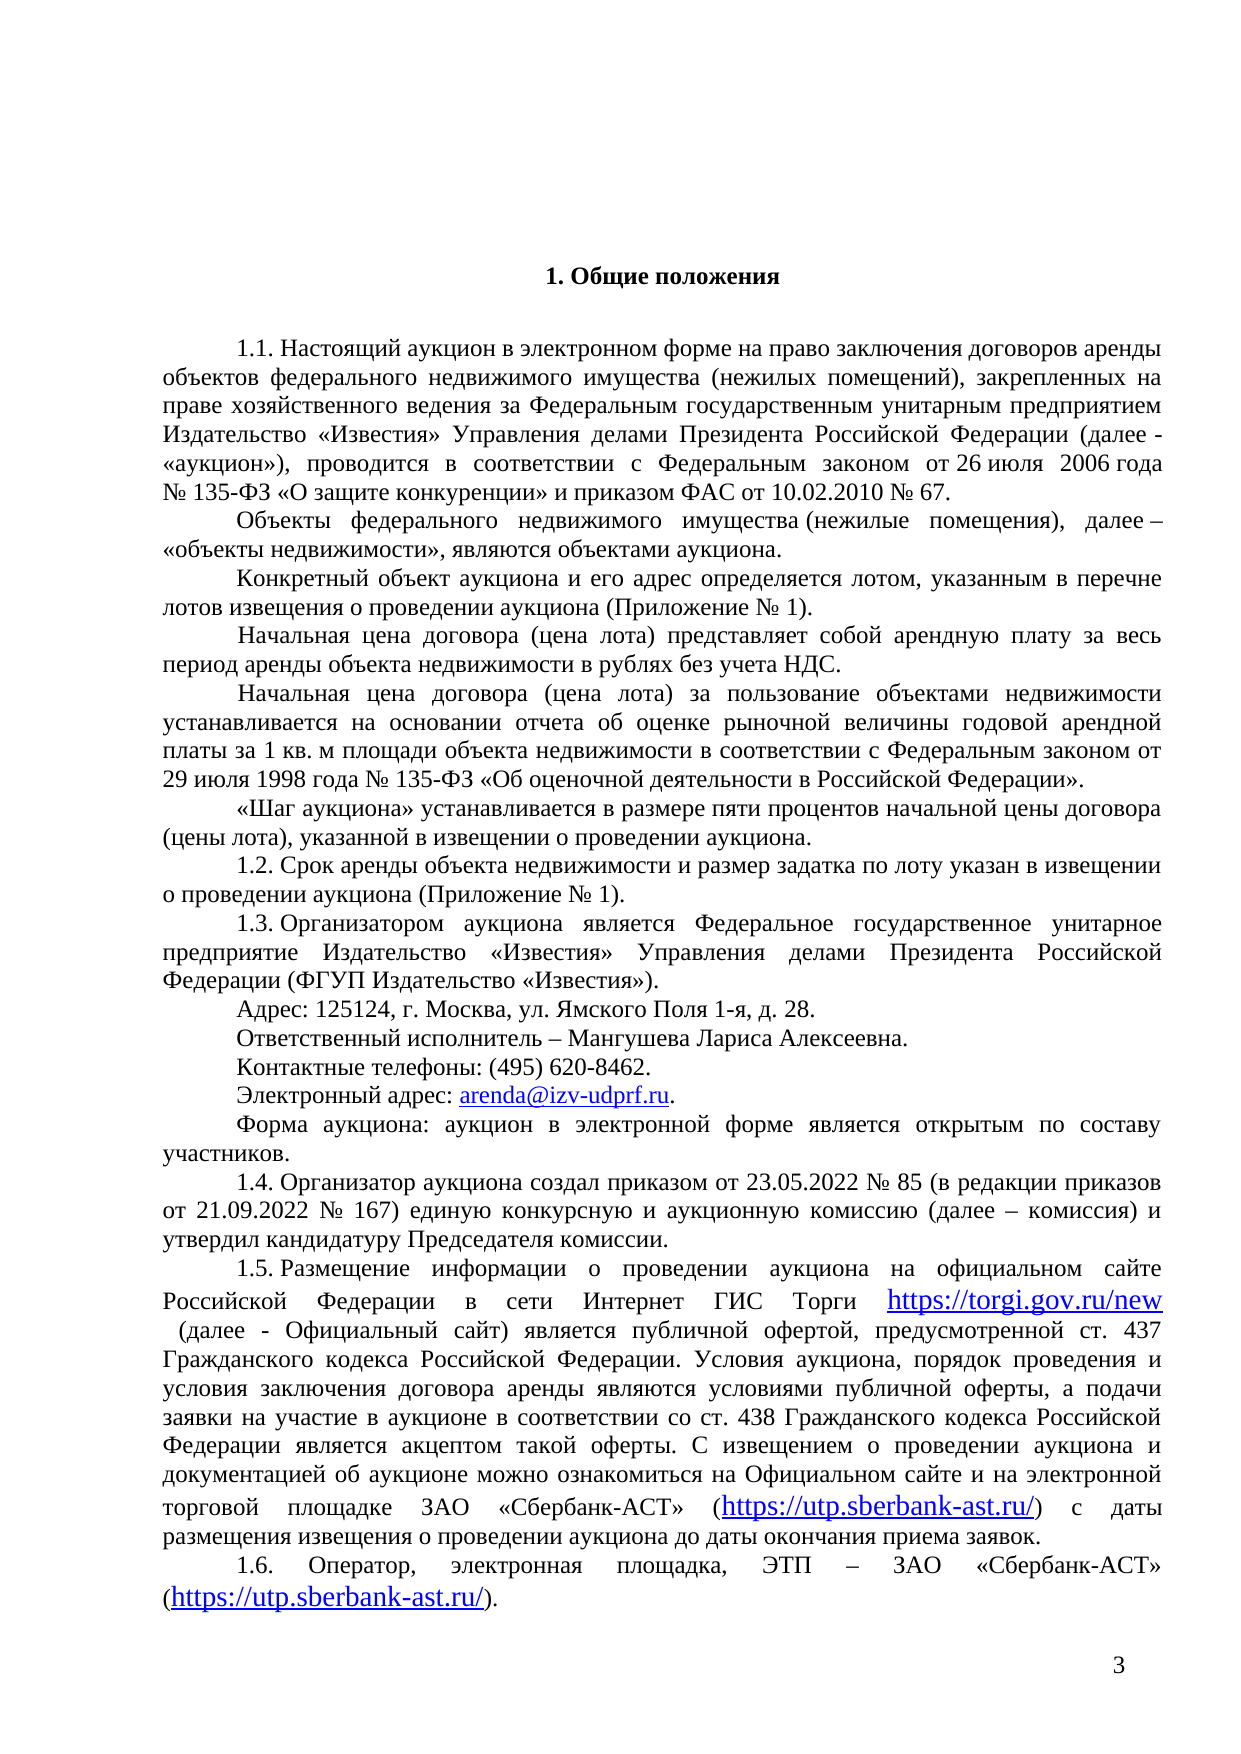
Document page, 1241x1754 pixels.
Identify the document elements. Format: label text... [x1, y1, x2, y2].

text Начальная цена договора (цена лота) представляет собой арендную плату за весь период аренды объекта недвижимости в рублях без учета НДС. [162, 621, 1162, 678]
text Начальная цена договора (цена лота) за пользование объектами недвижимости устанавливается на основании отчета об оценке рыночной величины годовой арендной платы за 1 кв. м площади объекта недвижимости в соответствии с Федеральным законом от 29 июля 1998 года № 135-ФЗ «Об оценочной деятельности в Российской Федерации». [162, 678, 1162, 793]
text Контактные телефоны: (495) 620-8462. [162, 1052, 1162, 1081]
text 1.5. Размещение информации о проведении аукциона на официальном сайте Российской Федерации в сети Интернет ГИС Торги https://torgi.gov.ru/new (далее - Официальный сайт) является публичной офертой, предусмотренной ст. 437 Гражданского кодекса Российской Федерации. Условия аукциона, порядок проведения и условия заключения договора аренды являются условиями публичной оферты, а подачи заявки на участие в аукционе в соответствии со ст. 438 Гражданского кодекса Российской Федерации является акцептом такой оферты. С извещением о проведении аукциона и документацией об аукционе можно ознакомиться на Официальном сайте и на электронной торговой площадке ЗАО «Сбербанк-АСТ» (https://utp.sberbank-ast.ru/) с даты размещения извещения о проведении аукциона до даты окончания приема заявок. [162, 1253, 1162, 1550]
text Форма аукциона: аукцион в электронной форме является открытым по составу участников. [162, 1109, 1162, 1167]
text 1.6. Оператор, электронная площадка, ЭТП – ЗАО «Сбербанк-АСТ» (https://utp.sberbank-ast.ru/). [162, 1550, 1162, 1612]
text «Шаг аукциона» устанавливается в размере пяти процентов начальной цены договора (цены лота), указанной в извещении о проведении аукциона. [162, 793, 1162, 851]
text 1.2. Срок аренды объекта недвижимости и размер задатка по лоту указан в извещении о проведении аукциона (Приложение № 1). [162, 851, 1162, 908]
text 1.4. Организатор аукциона создал приказом от 23.05.2022 № 85 (в редакции приказов от 21.09.2022 № 167) единую конкурсную и аукционную комиссию (далее – комиссия) и утвердил кандидатуру Председателя комиссии. [162, 1167, 1162, 1253]
text Электронный адрес: arenda@izv-udprf.ru. [162, 1081, 1162, 1109]
text 1.3. Организатором аукциона является Федеральное государственное унитарное предприятие Издательство «Известия» Управления делами Президента Российской Федерации (ФГУП Издательство «Известия»). [162, 908, 1162, 994]
text Объекты федерального недвижимого имущества (нежилые помещения), далее – «объекты недвижимости», являются объектами аукциона. [162, 506, 1162, 563]
text Адрес: 125124, г. Москва, ул. Ямского Поля 1-я, д. 28. [162, 994, 1162, 1023]
text Ответственный исполнитель – Мангушева Лариса Алексеевна. [162, 1023, 1162, 1052]
text Конкретный объект аукциона и его адрес определяется лотом, указанным в перечне лотов извещения о проведении аукциона (Приложение № 1). [162, 563, 1162, 621]
text 1.1. Настоящий аукцион в электронном форме на право заключения договоров аренды объектов федерального недвижимого имущества (нежилых помещений), закрепленных на праве хозяйственного ведения за Федеральным государственным унитарным предприятием Издательство «Известия» Управления делами Президента Российской Федерации (далее - «аукцион»), проводится в соответствии с Федеральным законом от 26 июля 2006 года № 135-ФЗ «О защите конкуренции» и приказом ФАС от 10.02.2010 № 67. [162, 333, 1162, 506]
text 1. Общие положения [162, 261, 1162, 290]
